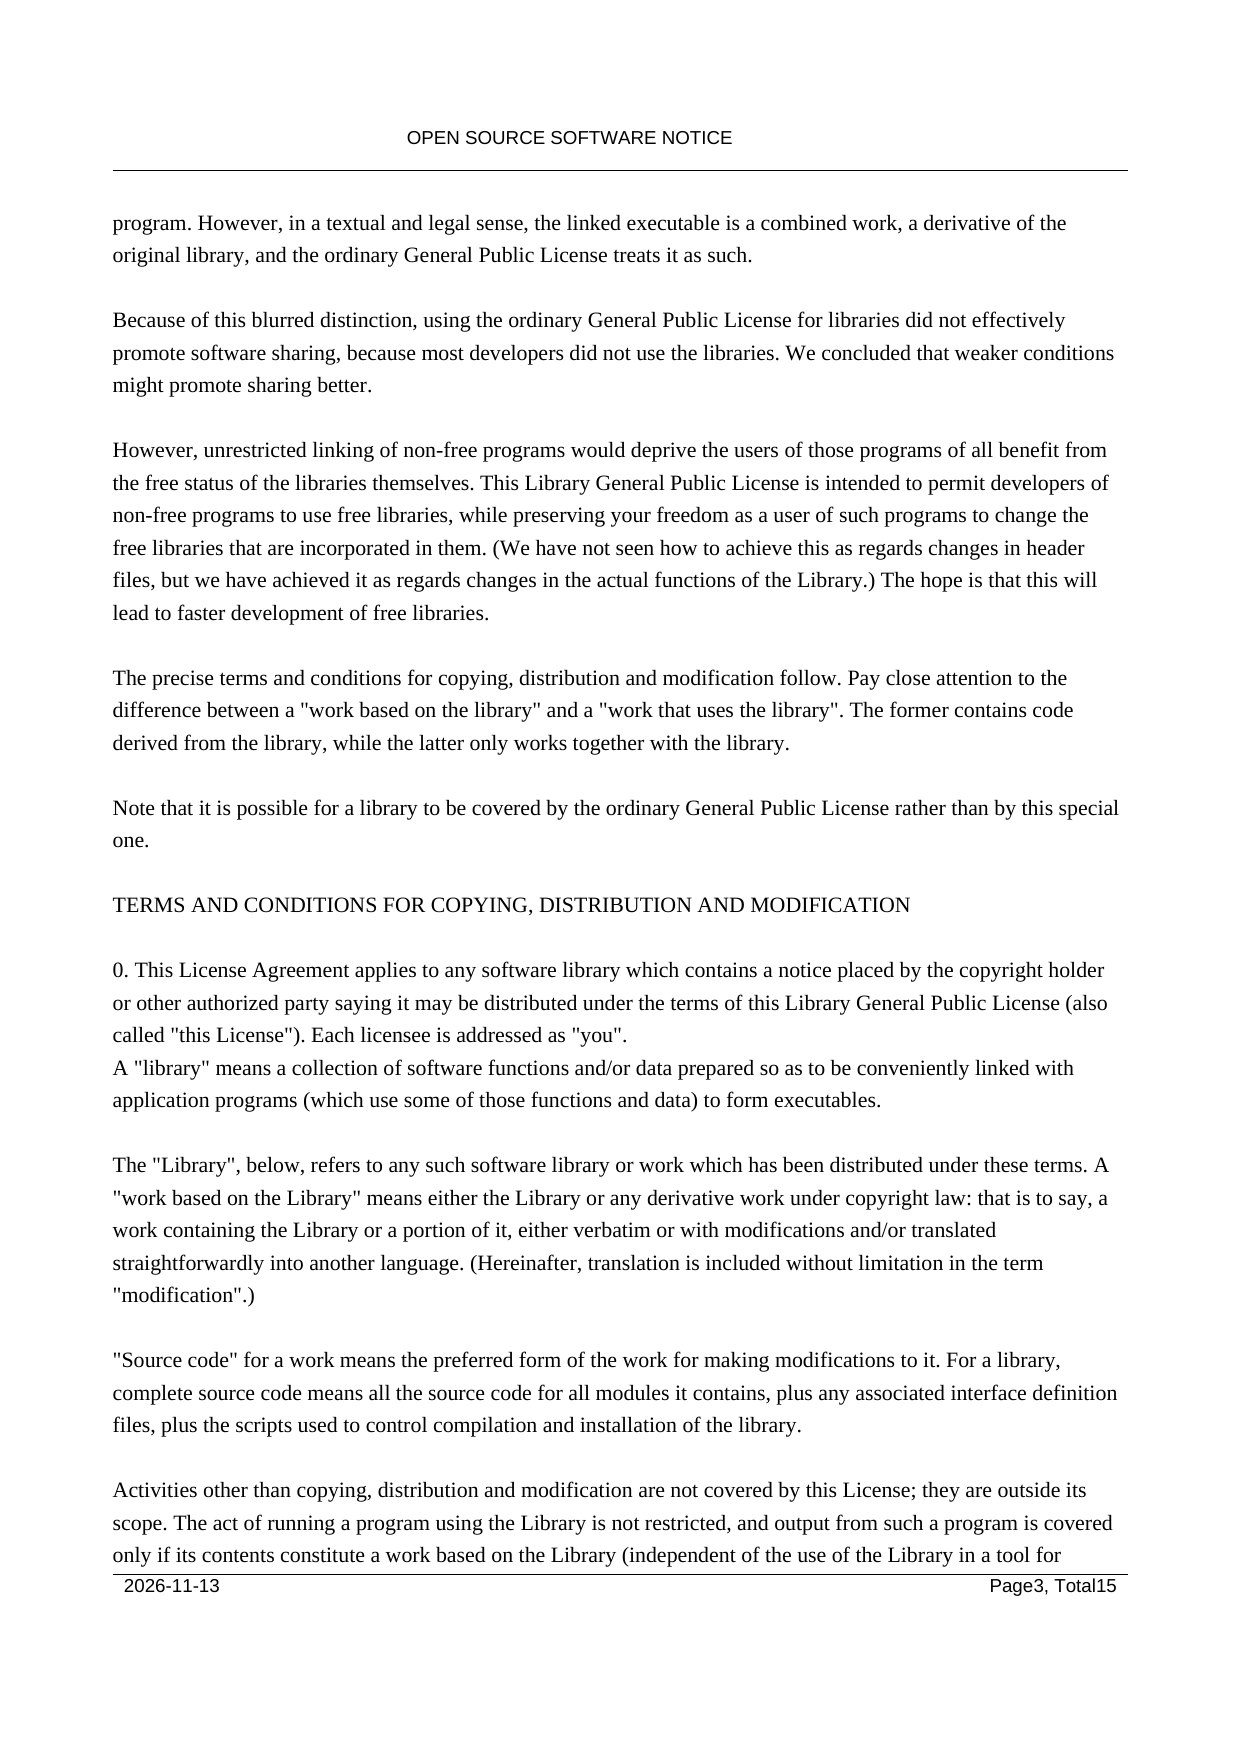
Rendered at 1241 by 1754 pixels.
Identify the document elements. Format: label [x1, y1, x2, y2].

text [112, 206, 1128, 1571]
